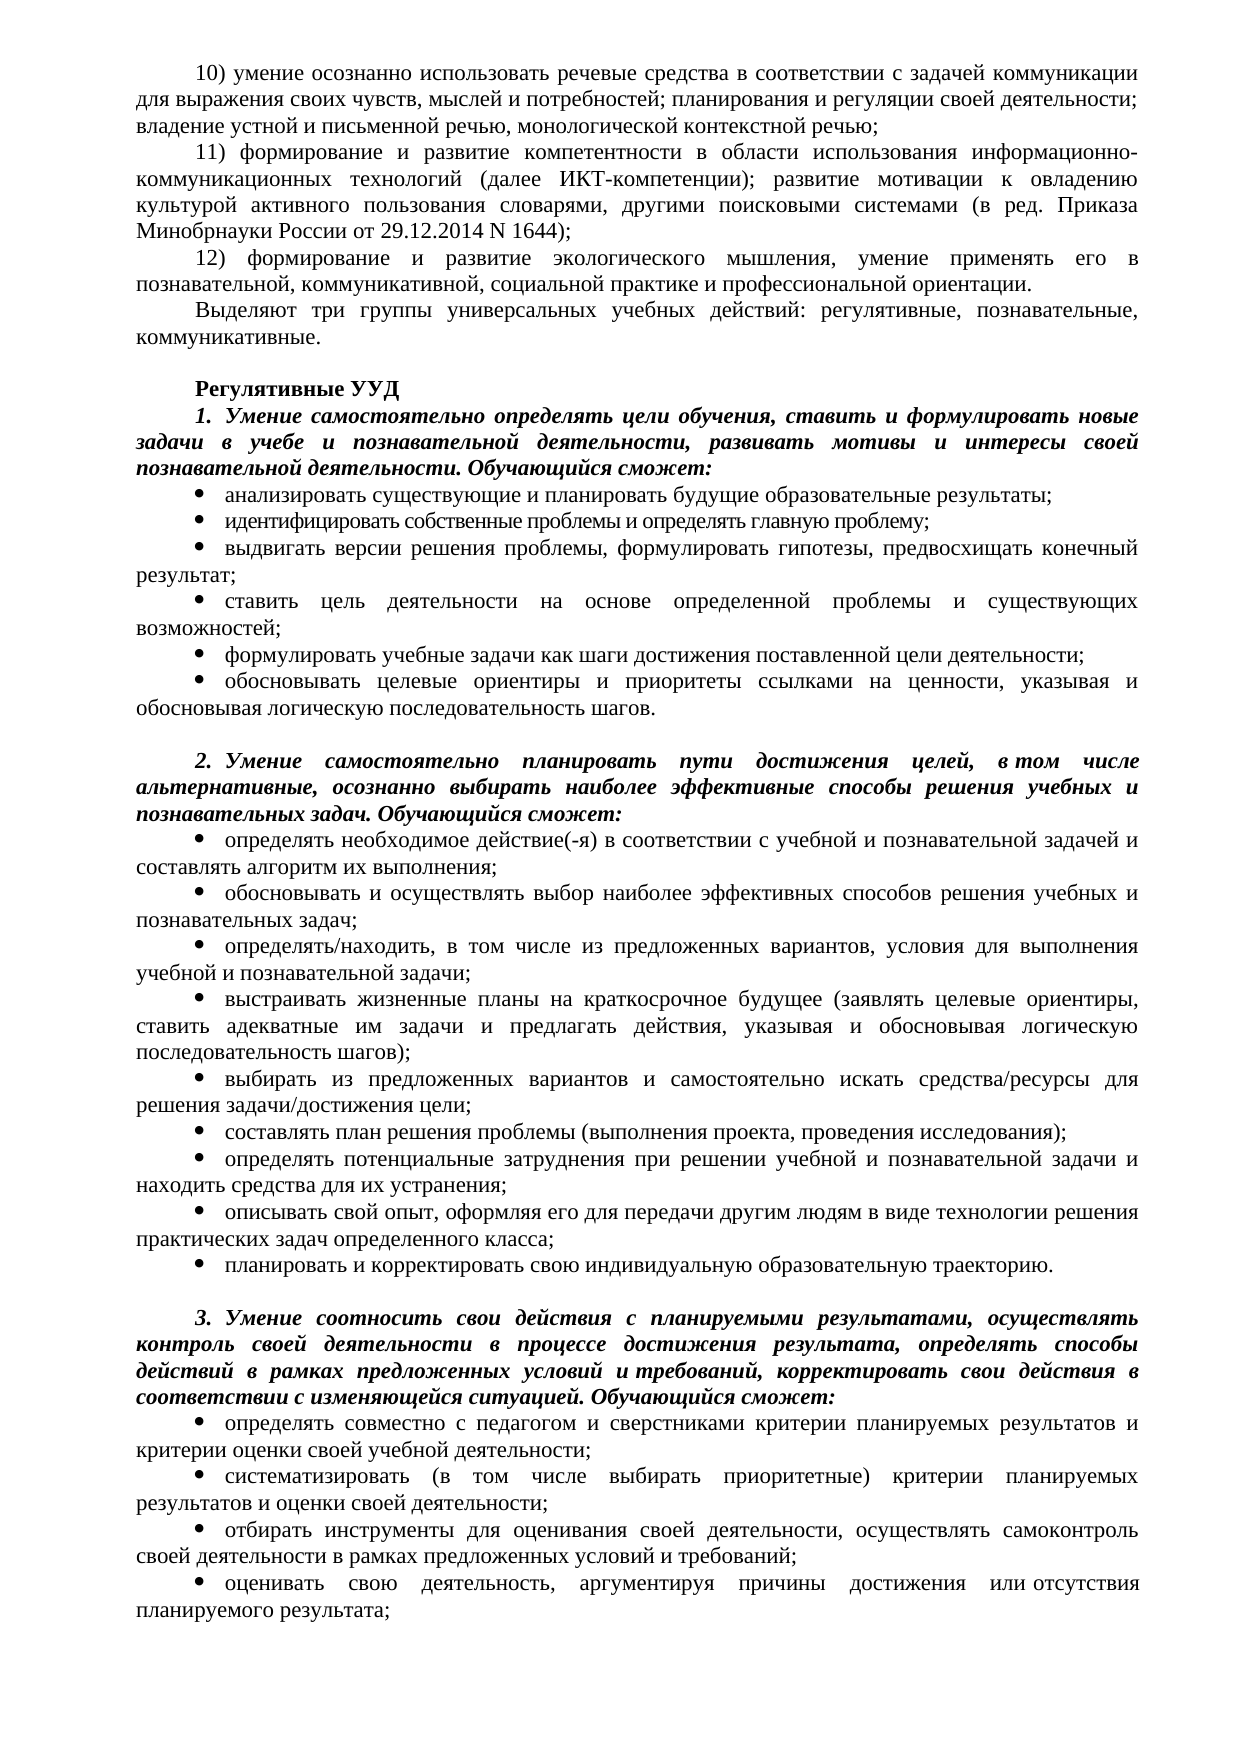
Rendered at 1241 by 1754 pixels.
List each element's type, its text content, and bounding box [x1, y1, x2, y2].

list описывать свой опыт, оформляя его для передачи другим людям в виде технологии решения практических задач определенного класса; [136, 1198, 1140, 1251]
list выбирать из предложенных вариантов и самостоятельно искать средства/ресурсы для решения задачи/достижения цели; [136, 1065, 1140, 1118]
list определять совместно с педагогом и сверстниками критерии планируемых результатов и критерии оценки своей учебной деятельности; [136, 1409, 1140, 1463]
list составлять план решения проблемы (выполнения проекта, проведения исследования); [136, 1118, 1140, 1145]
list планировать и корректировать свою индивидуальную образовательную траекторию. [136, 1251, 1140, 1278]
list выстраивать жизненные планы на краткосрочное будущее (заявлять целевые ориентиры, ставить адекватные им задачи и предлагать действия, указывая и обосновывая логическую последовательность шагов); [136, 985, 1140, 1065]
list определять необходимое действие(-я) в соответствии с учебной и познавательной задачей и составлять алгоритм их выполнения; [136, 826, 1140, 879]
list ставить цель деятельности на основе определенной проблемы и существующих возможностей; [136, 587, 1140, 641]
text Регулятивные УУД [136, 375, 1140, 402]
text 11) формирование и развитие компетентности в области использования информационно-коммуникационных технологий (далее ИКТ-компетенции); развитие мотивации к овладению культурой активного пользования словарями, другими поисковыми системами (в ред. Приказа Минобрнауки России от 29.12.2014 N 1644); [136, 138, 1140, 244]
list формулировать учебные задачи как шаги достижения поставленной цели деятельности; [136, 641, 1140, 667]
list Умение соотносить свои действия с планируемыми результатами, осуществлять контроль своей деятельности в процессе достижения результата, определять способы действий в рамках предложенных условий и требований, корректировать свои действия в соответствии с изменяющейся ситуацией. Обучающийся сможет: [136, 1304, 1140, 1409]
text 10) умение осознанно использовать речевые средства в соответствии с задачей коммуникации для выражения своих чувств, мыслей и потребностей; планирования и регуляции своей деятельности; владение устной и письменной речью, монологической контекстной речью; [136, 59, 1140, 138]
list определять/находить, в том числе из предложенных вариантов, условия для выполнения учебной и познавательной задачи; [136, 932, 1140, 985]
list обосновывать и осуществлять выбор наиболее эффективных способов решения учебных и познавательных задач; [136, 879, 1140, 932]
text 12) формирование и развитие экологического мышления, умение применять его в познавательной, коммуникативной, социальной практике и профессиональной ориентации. [136, 244, 1140, 296]
list анализировать существующие и планировать будущие образовательные результаты; [136, 481, 1140, 508]
list выдвигать версии решения проблемы, формулировать гипотезы, предвосхищать конечный результат; [136, 534, 1140, 587]
list оценивать свою деятельность, аргументируя причины достижения или отсутствия планируемого результата; [136, 1569, 1140, 1622]
text Выделяют три группы универсальных учебных действий: регулятивные, познавательные, коммуникативные. [136, 296, 1140, 349]
list Умение самостоятельно планировать пути достижения целей, в том числе альтернативные, осознанно выбирать наиболее эффективные способы решения учебных и познавательных задач. Обучающийся сможет: [136, 747, 1140, 826]
list определять потенциальные затруднения при решении учебной и познавательной задачи и находить средства для их устранения; [136, 1145, 1140, 1198]
list систематизировать (в том числе выбирать приоритетные) критерии планируемых результатов и оценки своей деятельности; [136, 1463, 1140, 1516]
list Умение самостоятельно определять цели обучения, ставить и формулировать новые задачи в учебе и познавательной деятельности, развивать мотивы и интересы своей познавательной деятельности. Обучающийся сможет: [136, 402, 1140, 481]
list обосновывать целевые ориентиры и приоритеты ссылками на ценности, указывая и обосновывая логическую последовательность шагов. [136, 667, 1140, 721]
list отбирать инструменты для оценивания своей деятельности, осуществлять самоконтроль своей деятельности в рамках предложенных условий и требований; [136, 1516, 1140, 1569]
list идентифицировать собственные проблемы и определять главную проблему; [136, 508, 1140, 534]
